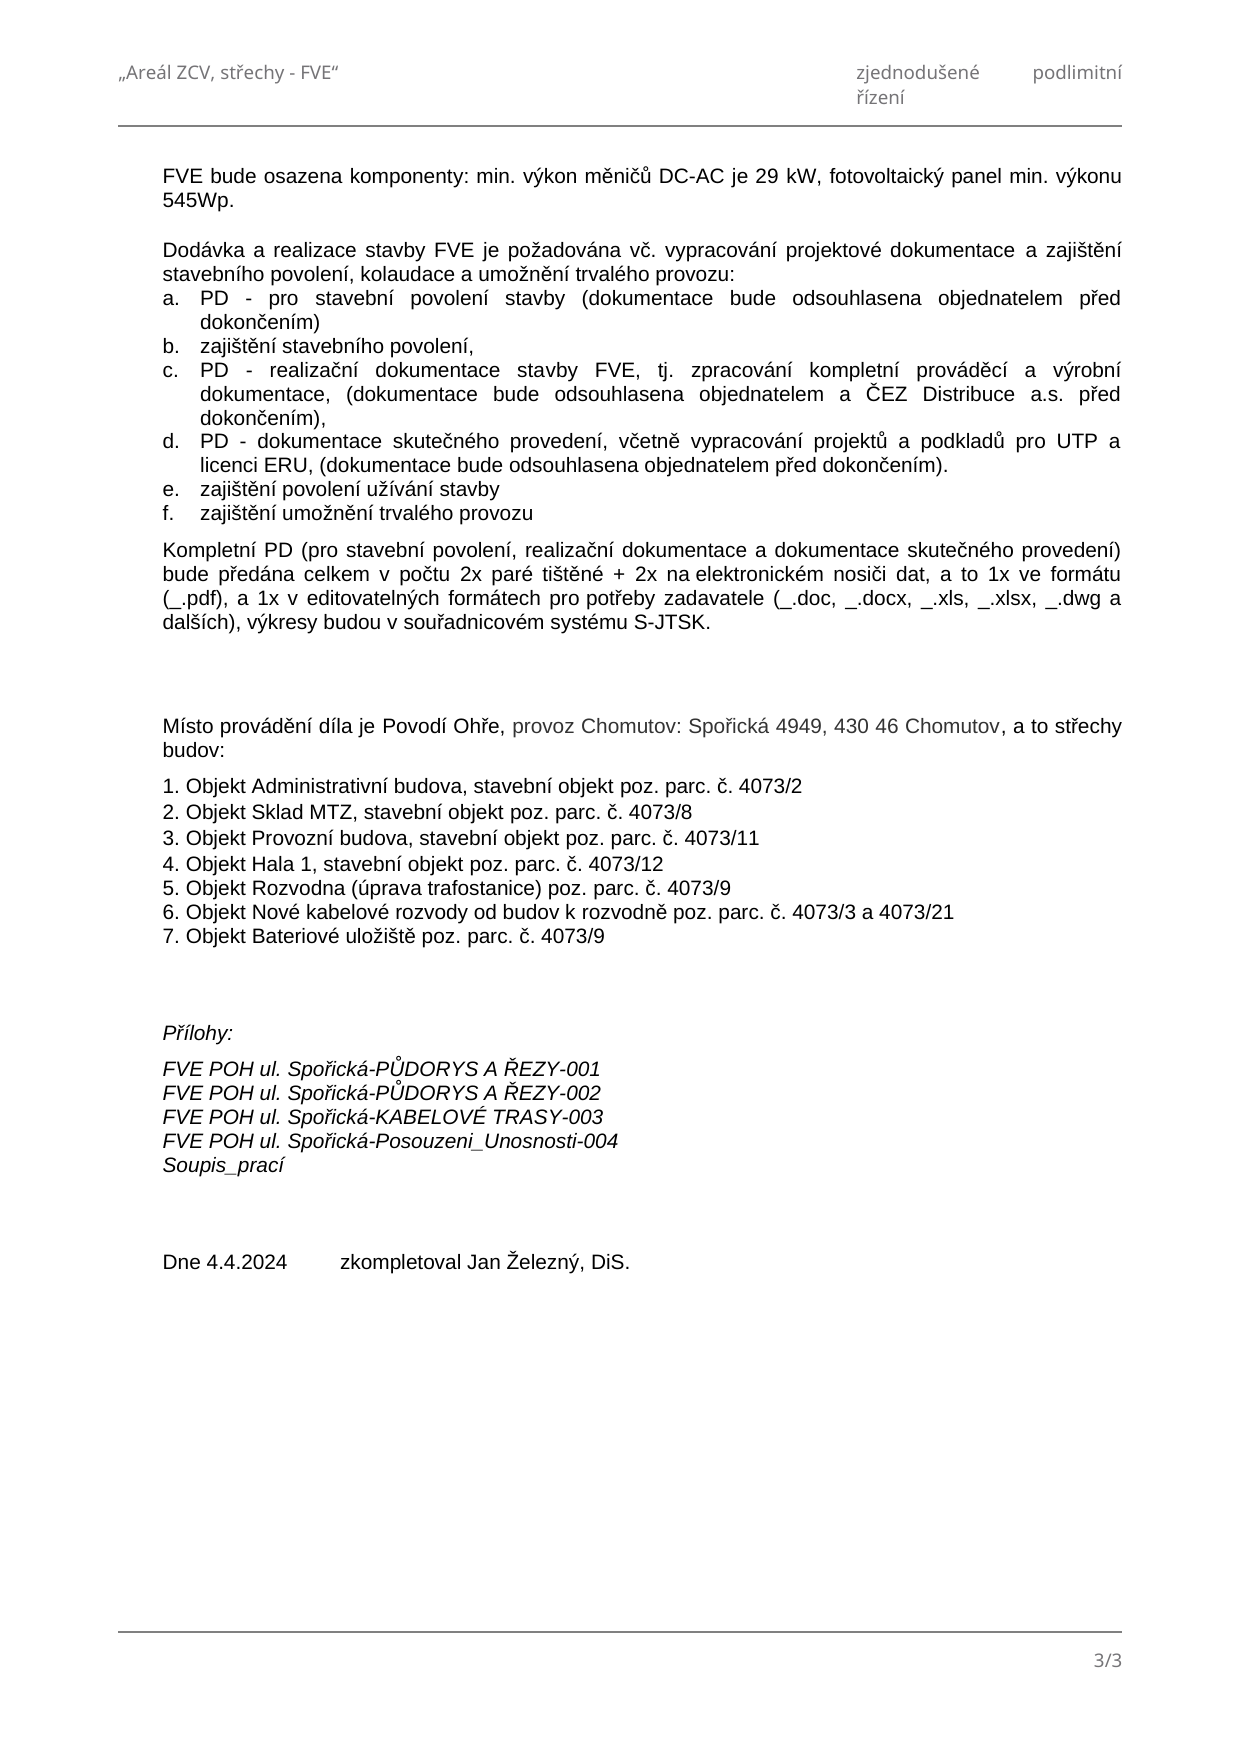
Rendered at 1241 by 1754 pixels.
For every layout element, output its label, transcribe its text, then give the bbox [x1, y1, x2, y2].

text 6. Objekt Nové kabelové rozvody od budov k rozvodně poz. parc. č. 4073/3 a 4073/21 [162, 899, 1122, 923]
list Přílohy: [162, 1020, 1122, 1044]
list Dne 4.4.2024 zkompletoval Jan Železný, DiS. [162, 1249, 1122, 1273]
list Dodávka a realizace stavby FVE je požadována vč. vypracování projektové dokumentace a zajištění stavebního povolení, kolaudace a umožnění trvalého provozu: [162, 238, 1122, 286]
list PD - dokumentace skutečného provedení, včetně vypracování projektů a podkladů pro UTP a licenci ERU, (dokumentace bude odsouhlasena objednatelem před dokončením). [162, 429, 1122, 477]
text 1. Objekt Administrativní budova, stavební objekt poz. parc. č. 4073/2 [162, 774, 1122, 798]
list PD - realizační dokumentace stavby FVE, tj. zpracování kompletní prováděcí a výrobní dokumentace, (dokumentace bude odsouhlasena objednatelem a ČEZ Distribuce a.s. před dokončením), [162, 357, 1122, 429]
list FVE POH ul. Spořická-Posouzeni_Unosnosti-004 [162, 1129, 1122, 1153]
text 2. Objekt Sklad MTZ, stavební objekt poz. parc. č. 4073/8 [162, 800, 1122, 824]
text 4. Objekt Hala 1, stavební objekt poz. parc. č. 4073/12 [162, 852, 1122, 876]
list Soupis_prací [162, 1153, 1122, 1177]
text Kompletní PD (pro stavební povolení, realizační dokumentace a dokumentace skutečného provedení) bude předána celkem v počtu 2x paré tištěné + 2x na elektronickém nosiči dat, a to 1x ve formátu (_.pdf), a 1x v editovatelných formátech pro potřeby zadavatele (_.doc, _.docx, _.xls, _.xlsx, _.dwg a dalších), výkresy budou v souřadnicovém systému S-JTSK. [162, 538, 1122, 633]
list FVE POH ul. Spořická-PŮDORYS A ŘEZY-002 [162, 1081, 1122, 1105]
list zajištění stavebního povolení, [162, 333, 1122, 357]
text 3. Objekt Provozní budova, stavební objekt poz. parc. č. 4073/11 [162, 826, 1122, 850]
list Místo provádění díla je Povodí Ohře, provoz Chomutov: Spořická 4949, 430 46 Chomutov, a to střechy budov: [162, 714, 1122, 762]
text 5. Objekt Rozvodna (úprava trafostanice) poz. parc. č. 4073/9 [162, 876, 1122, 899]
text 7. Objekt Bateriové uložiště poz. parc. č. 4073/9 [162, 923, 1122, 947]
list zajištění umožnění trvalého provozu [162, 501, 1122, 525]
list zajištění povolení užívání stavby [162, 477, 1122, 501]
list PD - pro stavební povolení stavby (dokumentace bude odsouhlasena objednatelem před dokončením) [162, 286, 1122, 333]
list FVE POH ul. Spořická-PŮDORYS A ŘEZY-001 [162, 1057, 1122, 1081]
list FVE POH ul. Spořická-KABELOVÉ TRASY-003 [162, 1105, 1122, 1129]
text FVE bude osazena komponenty: min. výkon měničů DC-AC je 29 kW, fotovoltaický panel min. výkonu 545Wp. [162, 164, 1122, 212]
